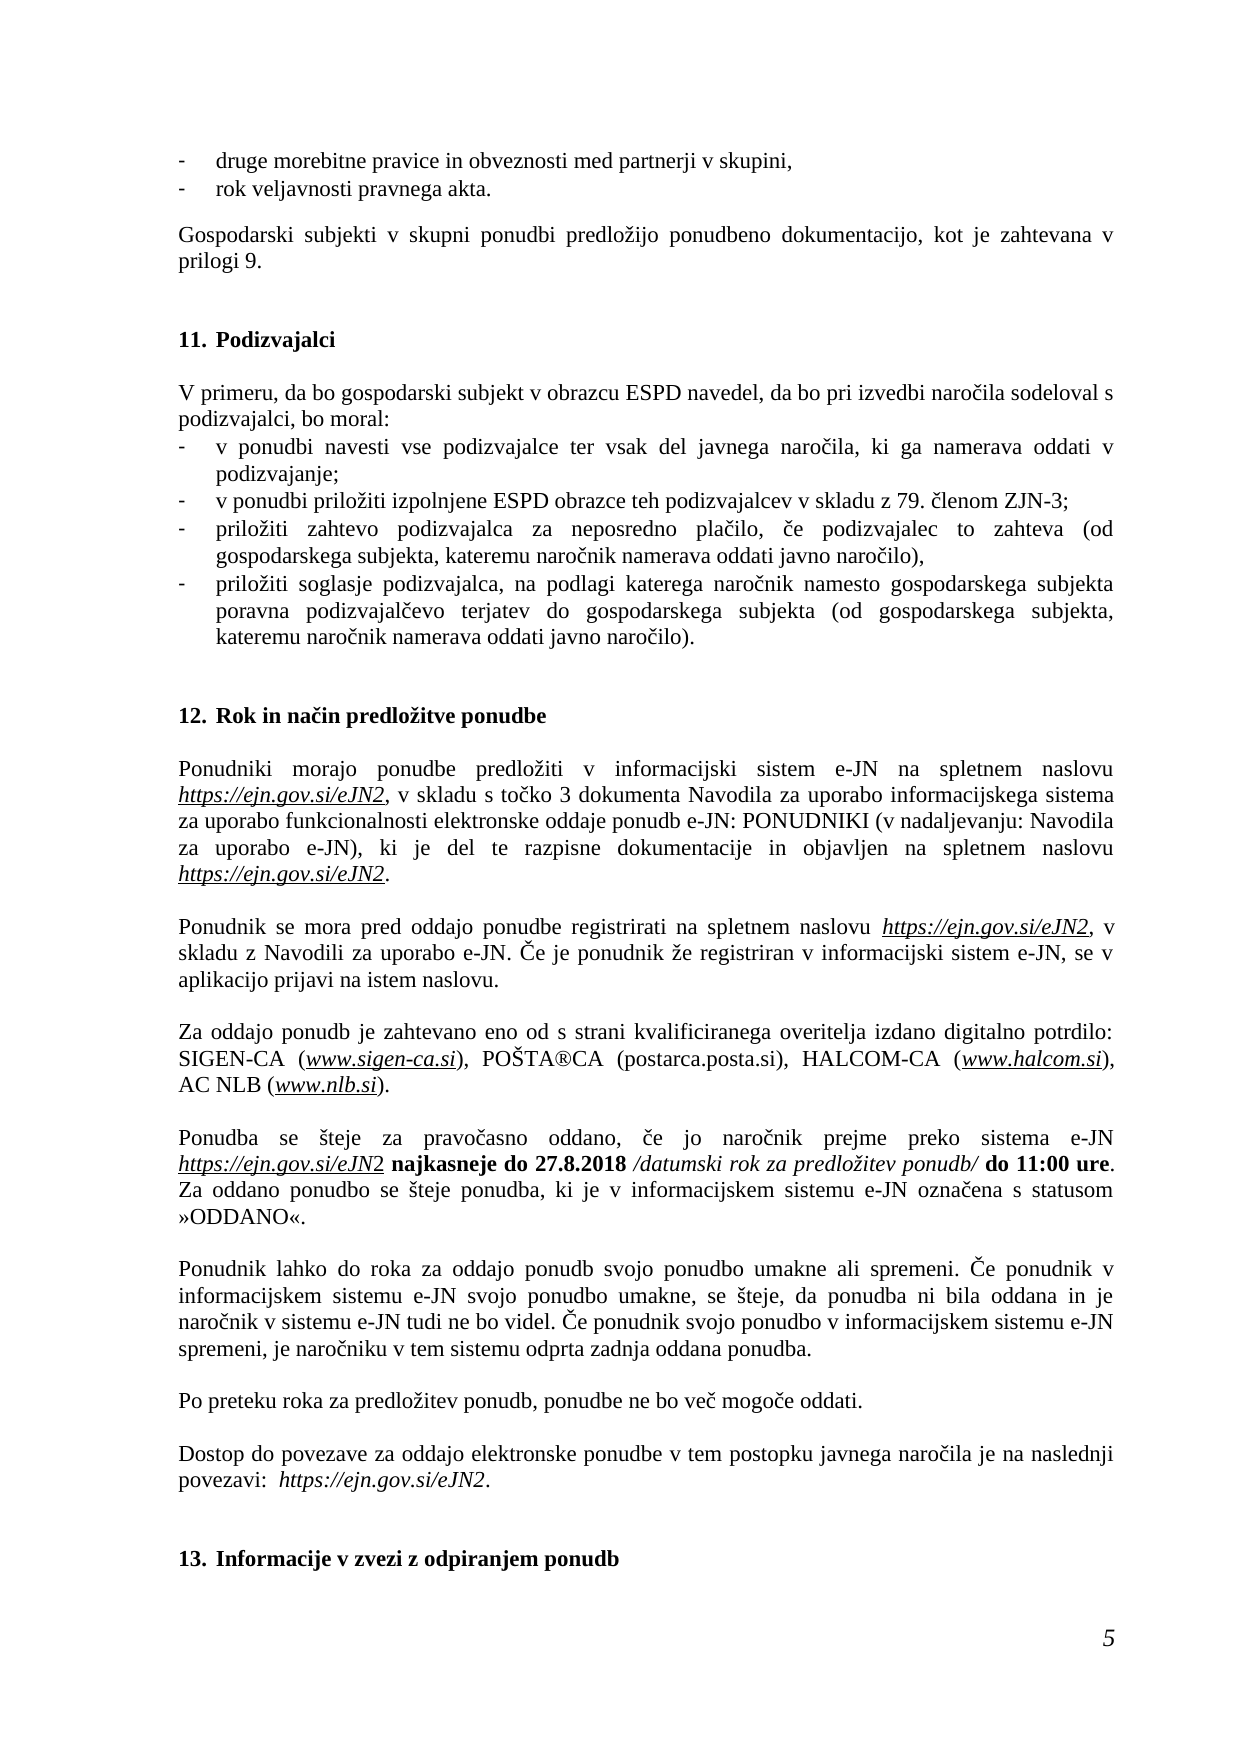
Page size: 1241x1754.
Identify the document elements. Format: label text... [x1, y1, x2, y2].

text V primeru, da bo gospodarski subjekt v obrazcu ESPD navedel, da bo pri izvedbi naročila sodeloval s podizvajalci, bo moral: [178, 379, 1115, 432]
text Ponudba se šteje za pravočasno oddano, če jo naročnik prejme preko sistema e-JN https://ejn.gov.si/eJN2 najkasneje do 27.8.2018 /datumski rok za predložitev ponudb/ do 11:00 ure. Za oddano ponudbo se šteje ponudba, ki je v informacijskem sistemu e-JN označena s statusom »ODDANO«. [178, 1124, 1115, 1229]
list v ponudbi navesti vse podizvajalce ter vsak del javnega naročila, ki ga namerava oddati v podizvajanje; [178, 432, 1115, 486]
text Ponudniki morajo ponudbe predložiti v informacijski sistem e-JN na spletnem naslovu https://ejn.gov.si/eJN2, v skladu s točko 3 dokumenta Navodila za uporabo informacijskega sistema za uporabo funkcionalnosti elektronske oddaje ponudb e-JN: PONUDNIKI (v nadaljevanju: Navodila za uporabo e-JN), ki je del te razpisne dokumentacije in objavljen na spletnem naslovu https://ejn.gov.si/eJN2. [178, 755, 1115, 887]
list druge morebitne pravice in obveznosti med partnerji v skupini, [178, 146, 1115, 174]
list rok veljavnosti pravnega akta. [178, 174, 1115, 202]
text Za oddajo ponudb je zahtevano eno od s strani kvalificiranega overitelja izdano digitalno potrdilo: SIGEN-CA (www.sigen-ca.si), POŠTA®CA (postarca.posta.si), HALCOM-CA (www.halcom.si), AC NLB (www.nlb.si). [178, 1018, 1115, 1097]
list Podizvajalci [178, 326, 1115, 353]
list Rok in način predložitve ponudbe [178, 702, 1115, 728]
text Ponudnik se mora pred oddajo ponudbe registrirati na spletnem naslovu https://ejn.gov.si/eJN2, v skladu z Navodili za uporabo e-JN. Če je ponudnik že registriran v informacijski sistem e-JN, se v aplikacijo prijavi na istem naslovu. [178, 913, 1115, 992]
list v ponudbi priložiti izpolnjene ESPD obrazce teh podizvajalcev v skladu z 79. členom ZJN-3; [178, 486, 1115, 514]
list priložiti zahtevo podizvajalca za neposredno plačilo, če podizvajalec to zahteva (od gospodarskega subjekta, kateremu naročnik namerava oddati javno naročilo), [178, 514, 1115, 569]
text Po preteku roka za predložitev ponudb, ponudbe ne bo več mogoče oddati. [178, 1387, 1115, 1414]
list Informacije v zvezi z odpiranjem ponudb [178, 1545, 1115, 1572]
text Gospodarski subjekti v skupni ponudbi predložijo ponudbeno dokumentacijo, kot je zahtevana v prilogi 9. [178, 221, 1115, 274]
text Ponudnik lahko do roka za oddajo ponudb svojo ponudbo umakne ali spremeni. Če ponudnik v informacijskem sistemu e-JN svojo ponudbo umakne, se šteje, da ponudba ni bila oddana in je naročnik v sistemu e-JN tudi ne bo videl. Če ponudnik svojo ponudbo v informacijskem sistemu e-JN spremeni, je naročniku v tem sistemu odprta zadnja oddana ponudba. [178, 1256, 1115, 1361]
list priložiti soglasje podizvajalca, na podlagi katerega naročnik namesto gospodarskega subjekta poravna podizvajalčevo terjatev do gospodarskega subjekta (od gospodarskega subjekta, kateremu naročnik namerava oddati javno naročilo). [178, 569, 1115, 649]
text Dostop do povezave za oddajo elektronske ponudbe v tem postopku javnega naročila je na naslednji povezavi: https://ejn.gov.si/eJN2. [178, 1440, 1115, 1493]
